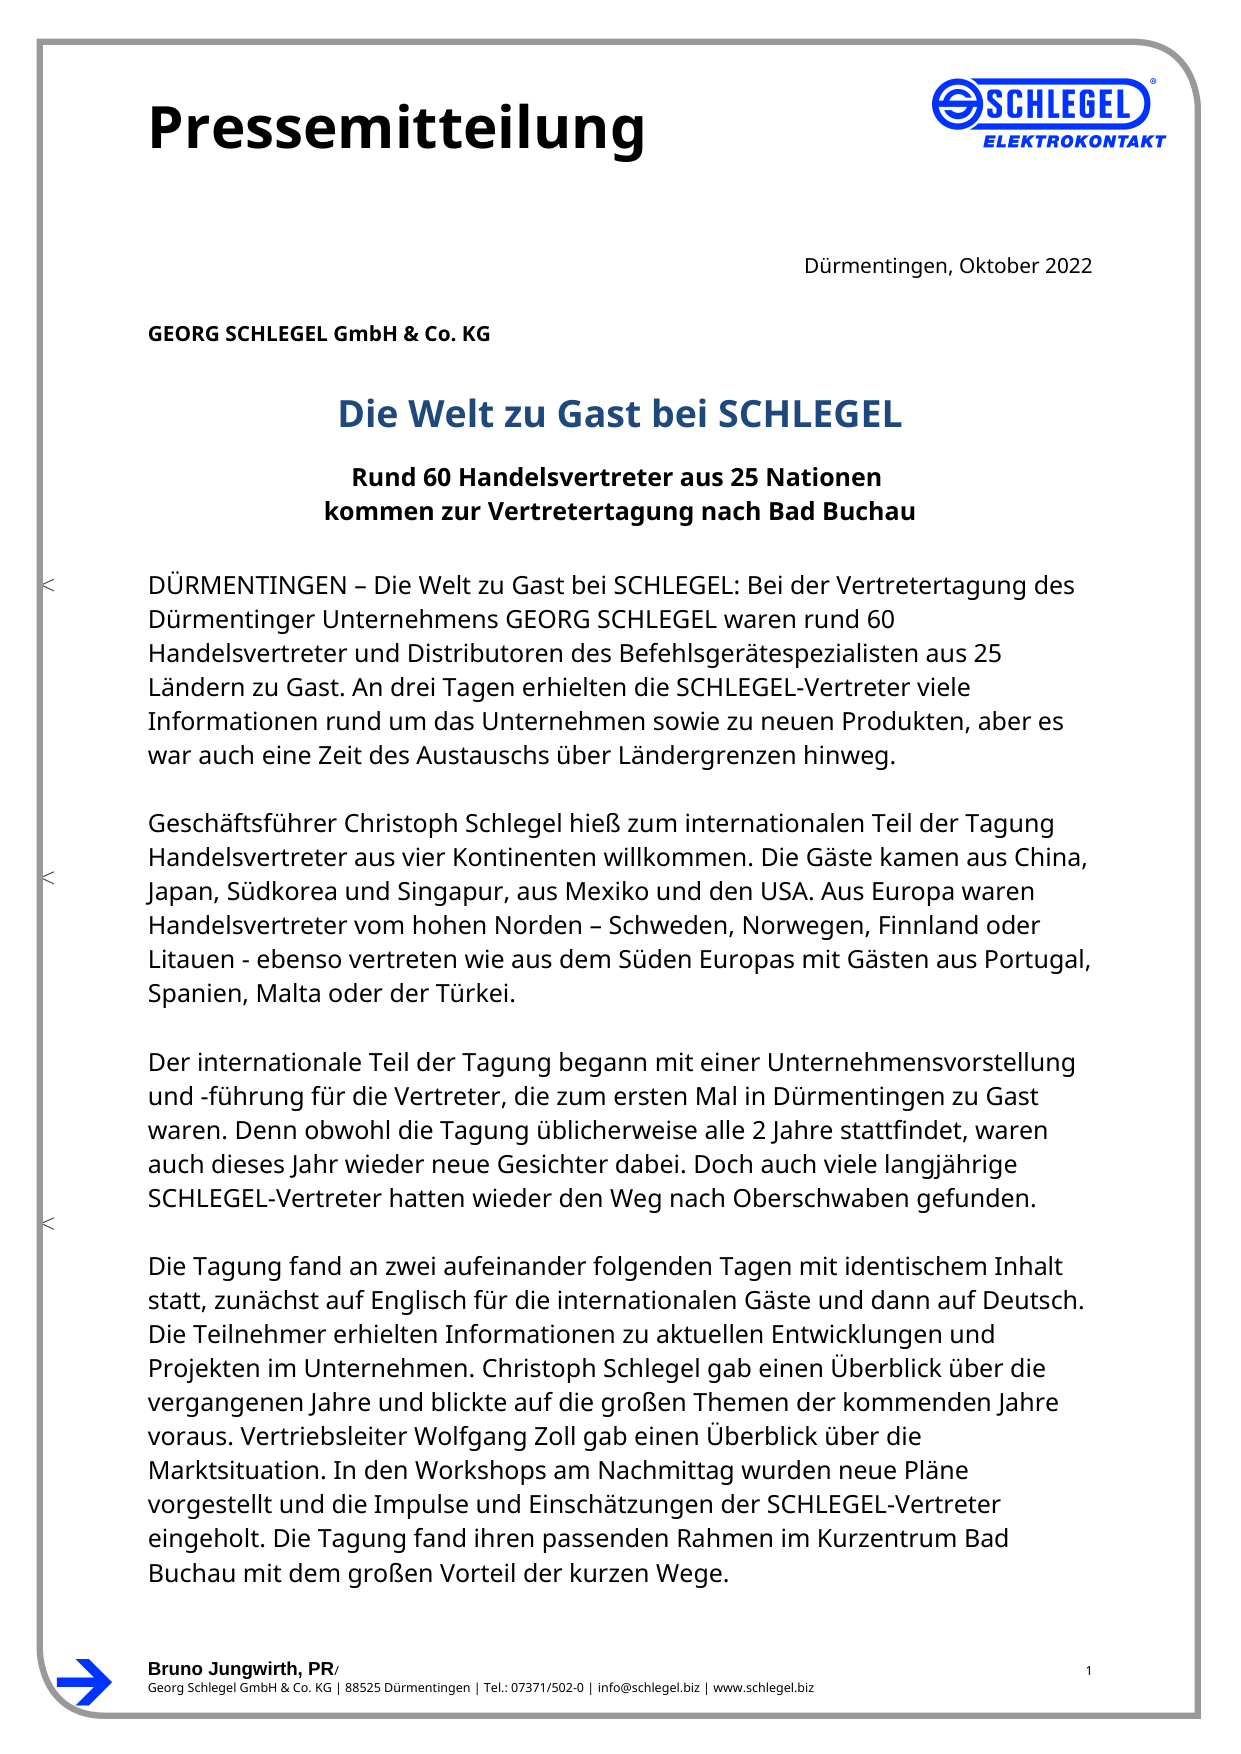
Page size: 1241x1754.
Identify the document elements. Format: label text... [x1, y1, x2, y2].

text Der internationale Teil der Tagung begann mit einer Unternehmensvorstellung und -führung für die Vertreter, die zum ersten Mal in Dürmentingen zu Gast waren. Denn obwohl die Tagung üblicherweise alle 2 Jahre stattfindet, waren auch dieses Jahr wieder neue Gesichter dabei. Doch auch viele langjährige SCHLEGEL-Vertreter hatten wieder den Weg nach Oberschwaben gefunden. [148, 1044, 1093, 1214]
text Die Welt zu Gast bei SCHLEGEL [148, 387, 1093, 459]
text Dürmentingen, Oktober 2022 [148, 251, 1093, 279]
text GEORG SCHLEGEL GmbH & Co. KG [148, 319, 1093, 347]
text Rund 60 Handelsvertreter aus 25 Nationen kommen zur Vertretertagung nach Bad Buchau [148, 459, 1093, 528]
picture [0, 0, 1239, 1754]
text Geschäftsführer Christoph Schlegel hieß zum internationalen Teil der Tagung Handelsvertreter aus vier Kontinenten willkommen. Die Gäste kamen aus China, Japan, Südkorea und Singapur, aus Mexiko und den USA. Aus Europa waren Handelsvertreter vom hohen Norden – Schweden, Norwegen, Finnland oder Litauen - ebenso vertreten wie aus dem Süden Europas mit Gästen aus Portugal, Spanien, Malta oder der Türkei. [148, 806, 1093, 1010]
text Die Tagung fand an zwei aufeinander folgenden Tagen mit identischem Inhalt statt, zunächst auf Englisch für die internationalen Gäste und dann auf Deutsch. Die Teilnehmer erhielten Informationen zu aktuellen Entwicklungen und Projekten im Unternehmen. Christoph Schlegel gab einen Überblick über die vergangenen Jahre und blickte auf die großen Themen der kommenden Jahre voraus. Vertriebsleiter Wolfgang Zoll gab einen Überblick über die Marktsituation. In den Workshops am Nachmittag wurden neue Pläne vorgestellt und die Impulse und Einschätzungen der SCHLEGEL-Vertreter eingeholt. Die Tagung fand ihren passenden Rahmen im Kurzentrum Bad Buchau mit dem großen Vorteil der kurzen Wege. [148, 1249, 1093, 1589]
text DÜRMENTINGEN – Die Welt zu Gast bei SCHLEGEL: Bei der Vertretertagung des Dürmentinger Unternehmens GEORG SCHLEGEL waren rund 60 Handelsvertreter und Distributoren des Befehlsgerätespezialisten aus 25 Ländern zu Gast. An drei Tagen erhielten die SCHLEGEL-Vertreter viele Informationen rund um das Unternehmen sowie zu neuen Produkten, aber es war auch eine Zeit des Austauschs über Ländergrenzen hinweg. [148, 567, 1093, 772]
